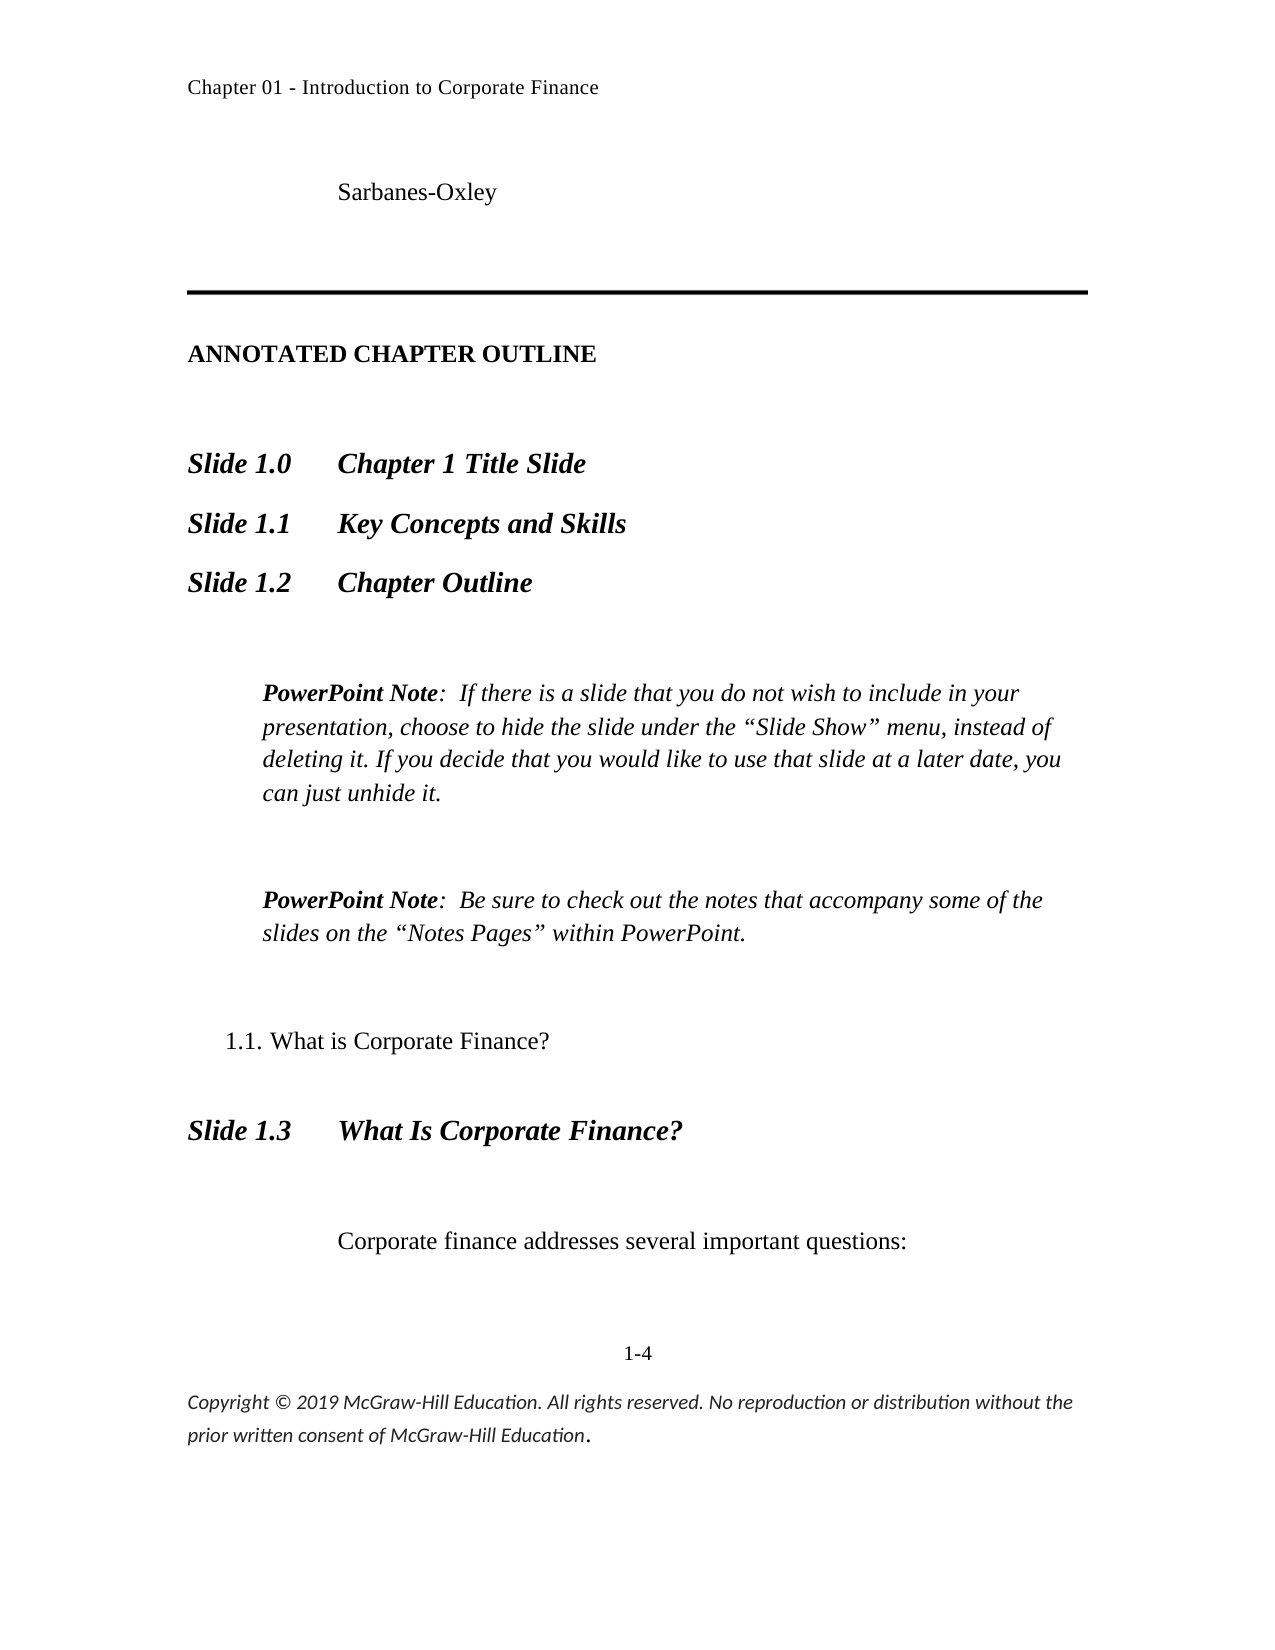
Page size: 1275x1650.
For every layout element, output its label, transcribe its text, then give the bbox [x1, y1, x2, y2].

text PowerPoint Note: Be sure to check out the notes that accompany some of the slides on the “Notes Pages” within PowerPoint. [262, 885, 1087, 947]
list What is Corporate Finance? [225, 1026, 1087, 1088]
text Slide 1.2 Chapter Outline [187, 565, 1087, 599]
picture [187, 284, 1088, 300]
subtitle ANNOTATED CHAPTER OUTLINE [187, 339, 1087, 368]
text PowerPoint Note: If there is a slide that you do not wish to include in your presentation, choose to hide the slide under the “Slide Show” menu, instead of deleting it. If you decide that you would like to use that slide at a later date, you can just unhide it. [262, 678, 1087, 806]
subtitle Slide 1.1 Key Concepts and Skills [187, 506, 1087, 539]
subtitle Slide 1.0 Chapter 1 Title Slide [187, 447, 1087, 480]
text Sarbanes-Oxley [187, 177, 1087, 206]
text Corporate finance addresses several important questions: [300, 1226, 1087, 1288]
text Slide 1.3 What Is Corporate Finance? [187, 1113, 1087, 1146]
